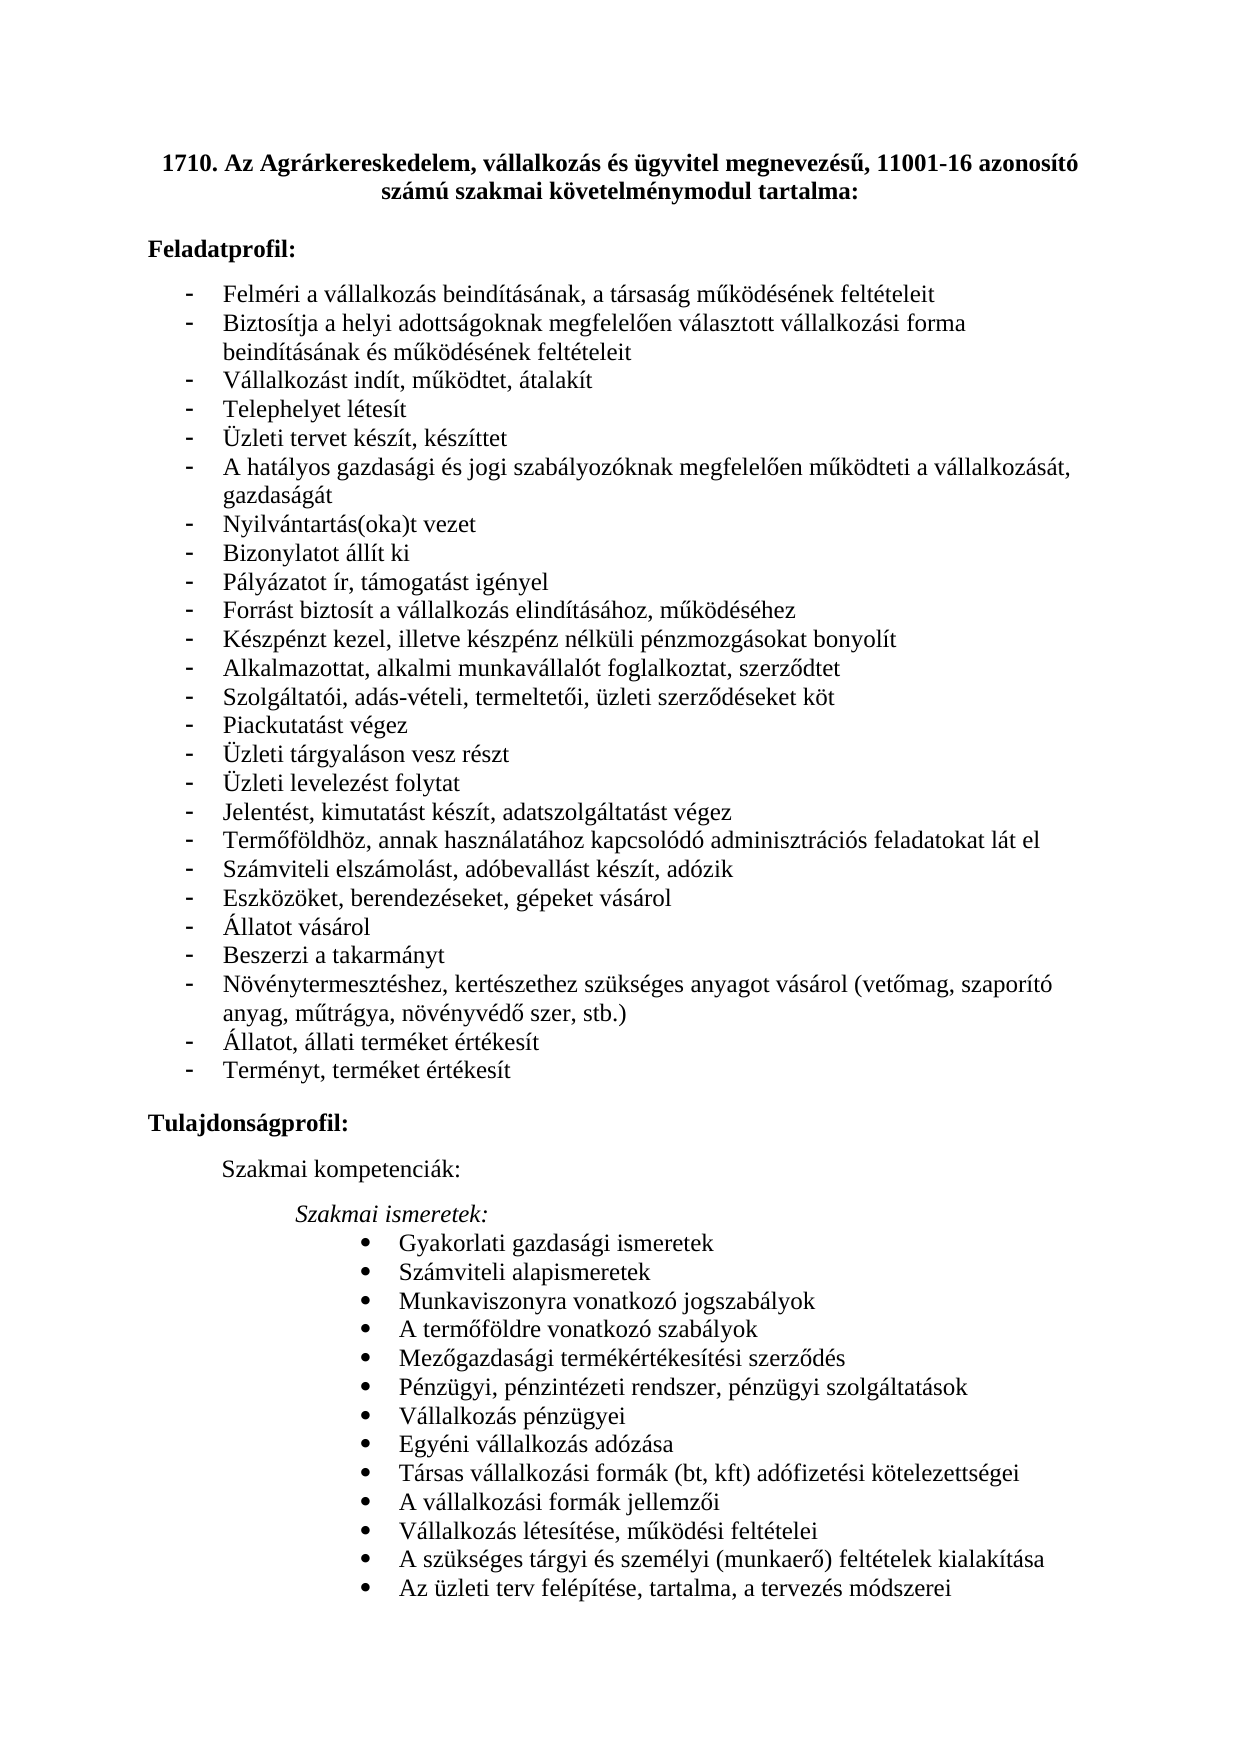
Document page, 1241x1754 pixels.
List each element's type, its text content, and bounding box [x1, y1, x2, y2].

list Telephelyet létesít [185, 394, 1093, 423]
list A hatályos gazdasági és jogi szabályozóknak megfelelően működteti a vállalkozását, gazdaságát [185, 452, 1093, 509]
list Alkalmazottat, alkalmi munkavállalót foglalkoztat, szerződtet [185, 653, 1093, 682]
list Biztosítja a helyi adottságoknak megfelelően választott vállalkozási forma beindításának és működésének feltételeit [185, 308, 1093, 366]
list Növénytermesztéshez, kertészethez szükséges anyagot vásárol (vetőmag, szaporító anyag, műtrágya, növényvédő szer, stb.) [185, 969, 1093, 1027]
list Vállalkozás pénzügyei [361, 1401, 1093, 1429]
list A szükséges tárgyi és személyi (munkaerő) feltételek kialakítása [361, 1544, 1093, 1573]
text 1710. Az Agrárkereskedelem, vállalkozás és ügyvitel megnevezésű, 11001-16 azonosító számú szakmai követelménymodul tartalma: [148, 148, 1093, 205]
list Terményt, terméket értékesít [185, 1056, 1093, 1084]
text Szakmai ismeretek: [221, 1199, 1093, 1228]
list A termőföldre vonatkozó szabályok [361, 1314, 1093, 1343]
list A vállalkozási formák jellemzői [361, 1487, 1093, 1516]
list Pályázatot ír, támogatást igényel [185, 567, 1093, 596]
list Nyilvántartás(oka)t vezet [185, 509, 1093, 538]
list Állatot vásárol [185, 912, 1093, 941]
list Eszközöket, berendezéseket, gépeket vásárol [185, 883, 1093, 912]
list Piackutatást végez [185, 711, 1093, 739]
list Üzleti levelezést folytat [185, 768, 1093, 797]
list Mezőgazdasági termékértékesítési szerződés [361, 1343, 1093, 1372]
list Készpénzt kezel, illetve készpénz nélküli pénzmozgásokat bonyolít [185, 624, 1093, 653]
list Jelentést, kimutatást készít, adatszolgáltatást végez [185, 797, 1093, 826]
list Gyakorlati gazdasági ismeretek [361, 1228, 1093, 1257]
list Munkaviszonyra vonatkozó jogszabályok [361, 1286, 1093, 1314]
list Egyéni vállalkozás adózása [361, 1429, 1093, 1458]
list Üzleti tárgyaláson vesz részt [185, 739, 1093, 768]
list Bizonylatot állít ki [185, 538, 1093, 567]
list Vállalkozás létesítése, működési feltételei [361, 1516, 1093, 1544]
list Termőföldhöz, annak használatához kapcsolódó adminisztrációs feladatokat lát el [185, 826, 1093, 854]
list Beszerzi a takarmányt [185, 941, 1093, 969]
list Üzleti tervet készít, készíttet [185, 423, 1093, 452]
list Társas vállalkozási formák (bt, kft) adófizetési kötelezettségei [361, 1458, 1093, 1487]
list Pénzügyi, pénzintézeti rendszer, pénzügyi szolgáltatások [361, 1372, 1093, 1401]
list Forrást biztosít a vállalkozás elindításához, működéséhez [185, 596, 1093, 624]
list Számviteli alapismeretek [361, 1257, 1093, 1286]
list Számviteli elszámolást, adóbevallást készít, adózik [185, 854, 1093, 883]
list Szolgáltatói, adás-vételi, termeltetői, üzleti szerződéseket köt [185, 682, 1093, 711]
list Felméri a vállalkozás beindításának, a társaság működésének feltételeit [185, 279, 1093, 308]
list Az üzleti terv felépítése, tartalma, a tervezés módszerei [361, 1573, 1093, 1602]
text Szakmai kompetenciák: [148, 1154, 1093, 1183]
list Állatot, állati terméket értékesít [185, 1027, 1093, 1056]
list Vállalkozást indít, működtet, átalakít [185, 366, 1093, 394]
text Feladatprofil: [148, 234, 1093, 263]
text Tulajdonságprofil: [148, 1108, 1093, 1137]
